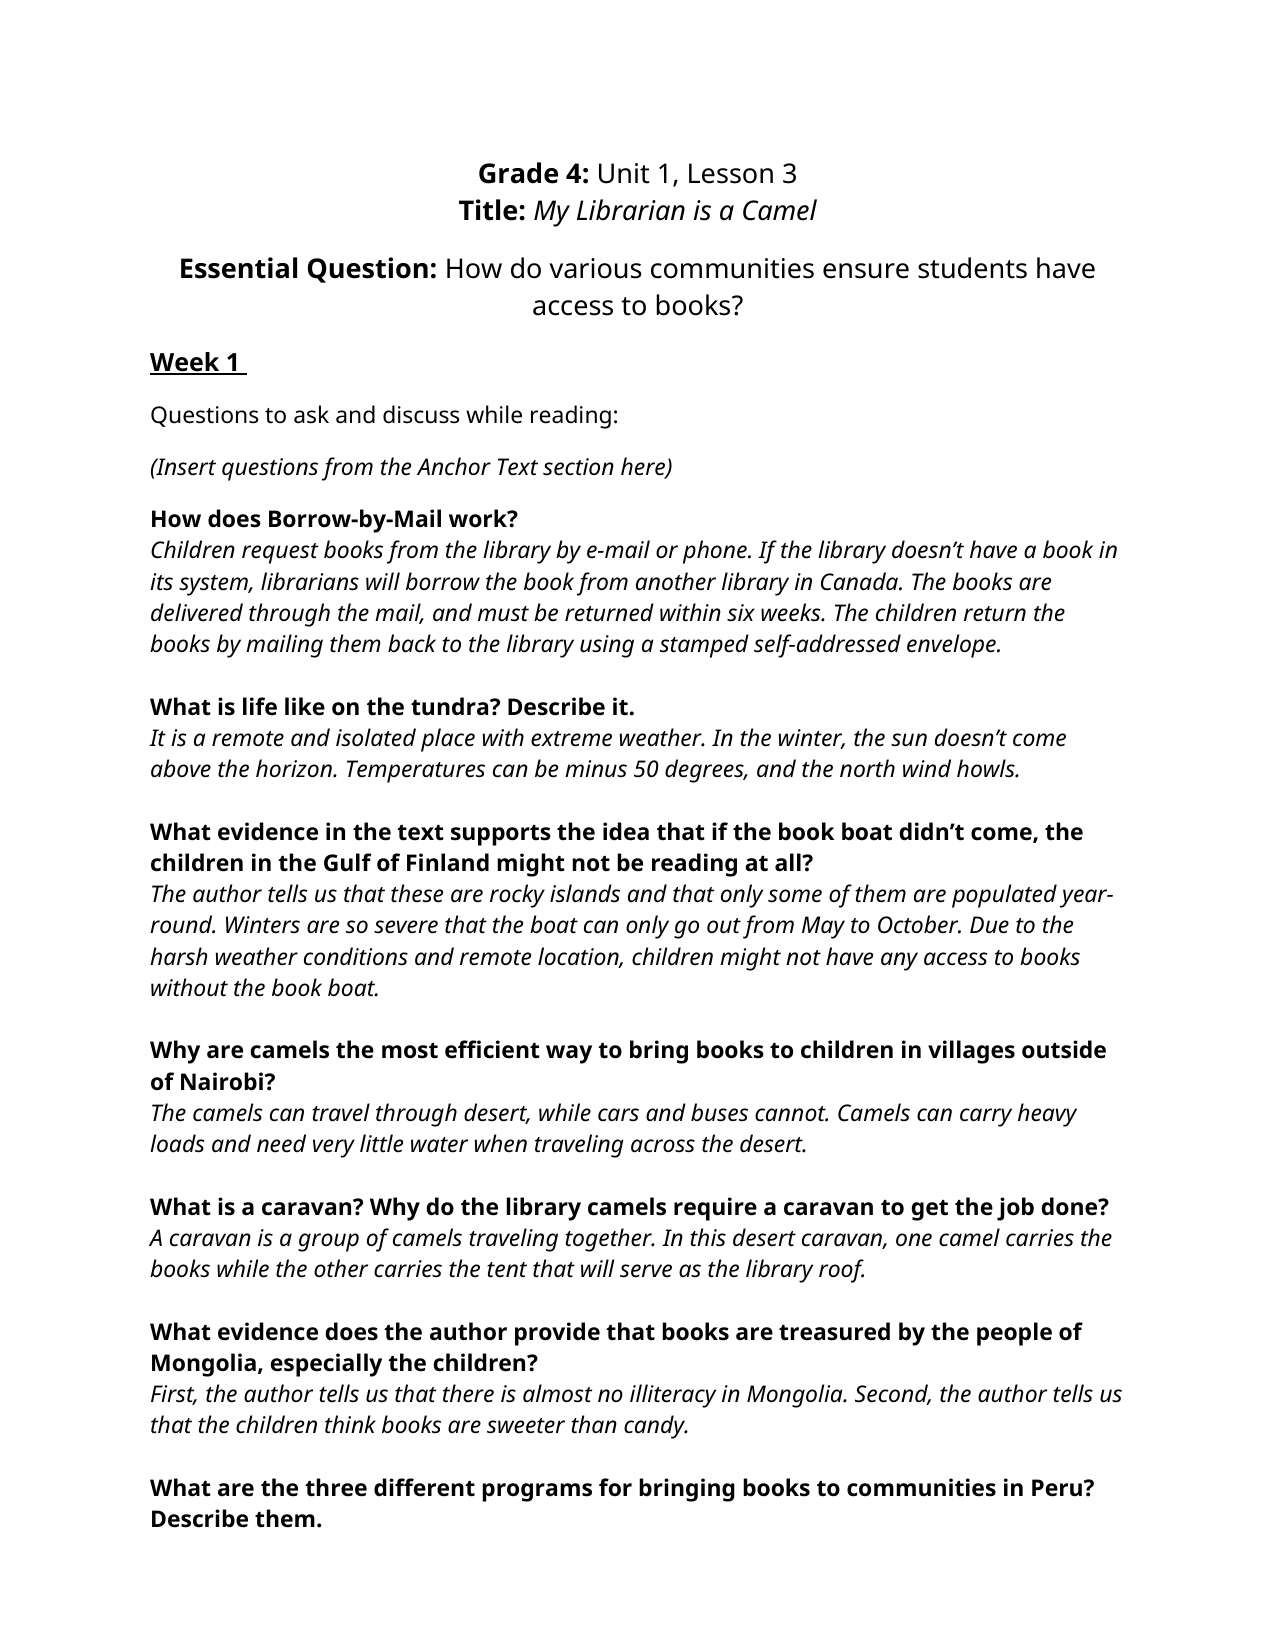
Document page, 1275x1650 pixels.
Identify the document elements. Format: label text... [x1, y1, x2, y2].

text First, the author tells us that there is almost no illiteracy in Mongolia. Second, the author tells us that the children think books are sweeter than candy. [150, 1378, 1125, 1441]
subtitle Grade 4: Unit 1, Lesson 3 [150, 155, 1125, 192]
text How does Borrow-by-Mail work? [150, 503, 1125, 534]
text (Insert questions from the Anchor Text section here) [150, 451, 1125, 482]
text Why are camels the most efficient way to bring books to children in villages outside of Nairobi? [150, 1034, 1125, 1097]
text Week 1 [150, 344, 1125, 378]
text It is a remote and isolated place with extreme weather. In the winter, the sun doesn’t come above the horizon. Temperatures can be minus 50 degrees, and the north wind howls. [150, 722, 1125, 784]
text Children request books from the library by e-mail or phone. If the library doesn’t have a book in its system, librarians will borrow the book from another library in Canada. The books are delivered through the mail, and must be returned within six weeks. The children return the books by mailing them back to the library using a stamped self-addressed envelope. [150, 534, 1125, 659]
text What evidence in the text supports the idea that if the book boat didn’t come, the children in the Gulf of Finland might not be reading at all? [150, 816, 1125, 878]
text A caravan is a group of camels traveling together. In this desert caravan, one camel carries the books while the other carries the tent that will serve as the library roof. [150, 1222, 1125, 1284]
text What are the three different programs for bringing books to communities in Peru? Describe them. [150, 1472, 1125, 1534]
text The author tells us that these are rocky islands and that only some of them are populated year-round. Winters are so severe that the boat can only go out from May to October. Due to the harsh weather conditions and remote location, children might not have any access to books without the book boat. [150, 878, 1125, 1003]
text What evidence does the author provide that books are treasured by the people of Mongolia, especially the children? [150, 1316, 1125, 1378]
text What is life like on the tundra? Describe it. [150, 691, 1125, 722]
text What is a caravan? Why do the library camels require a caravan to get the job done? [150, 1191, 1125, 1222]
text The camels can travel through desert, while cars and buses cannot. Camels can carry heavy loads and need very little water when traveling across the desert. [150, 1097, 1125, 1159]
text Essential Question: How do various communities ensure students have access to books? [150, 249, 1125, 323]
text Title: My Librarian is a Camel [150, 192, 1125, 229]
text Questions to ask and discuss while reading: [150, 399, 1125, 430]
